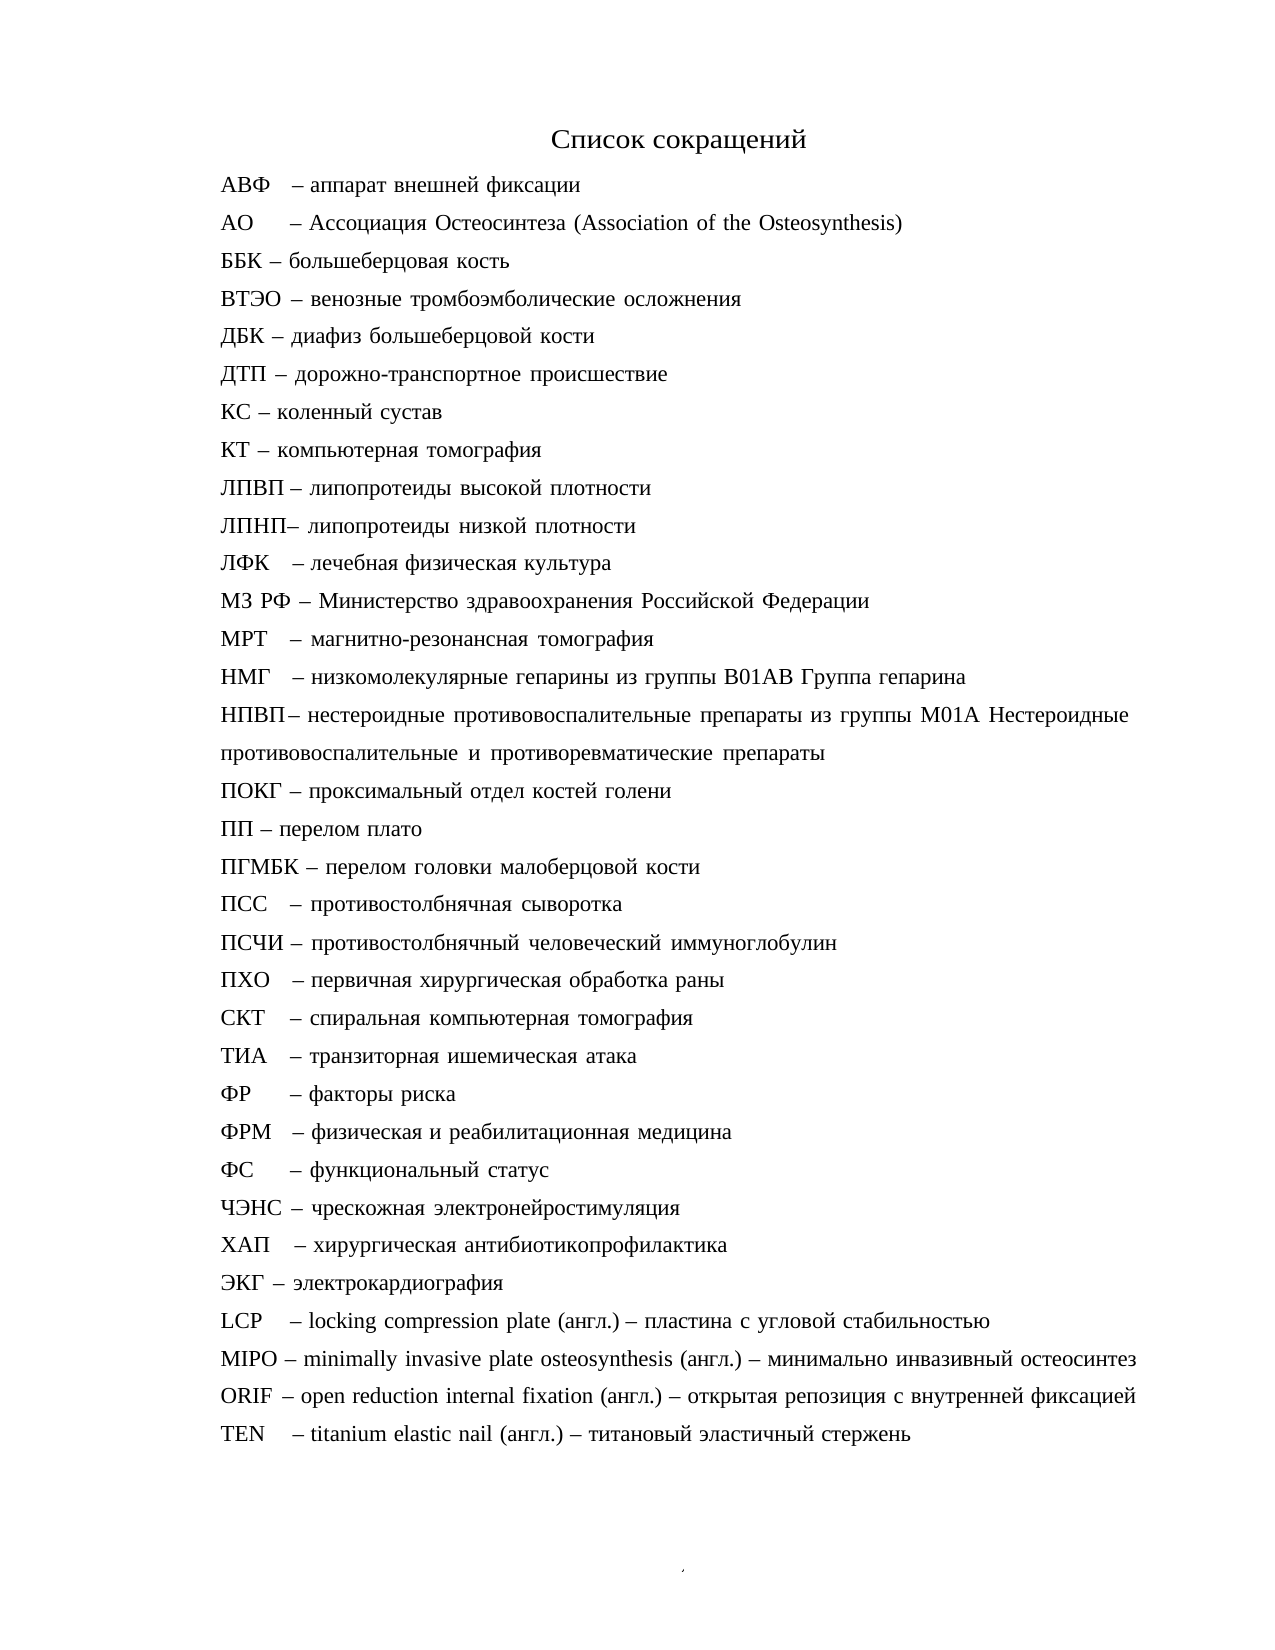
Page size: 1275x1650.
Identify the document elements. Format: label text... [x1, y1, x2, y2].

text МЗ РФ – Министерство здравоохранения Российской Федерации МРТ – магнитно-резонансная томография [220, 588, 876, 652]
text ФР – факторы риска [220, 1080, 1148, 1107]
text НПВП– нестероидные противовоспалительные препараты из группы M01A Нестероидные противовоспалительные и противоревматические препараты [220, 701, 1136, 765]
text СКТ – спиральная компьютерная томография ТИА – транзиторная ишемическая атака [220, 1004, 697, 1068]
text НМГ – низкомолекулярные гепарины из группы B01AB Группа гепарина [220, 663, 1148, 689]
text ВТЭО – венозные тромбоэмболические осложнения ДБК – диафиз большеберцовой кости [220, 285, 783, 349]
text АО – Ассоциация Остеосинтеза (Association of the Osteosynthesis) ББК – большеберцовая кость [220, 209, 909, 273]
text MIPO – minimally invasive plate osteosynthesis (англ.) – минимально инвазивный остеосинтез ORIF – open reduction internal fixation (англ.) – открытая репозиция с внутренней фиксацией TEN – titanium elastic nail (англ.) – титановый эластичный стержень [220, 1345, 1137, 1446]
text КТ – компьютерная томография [220, 436, 1148, 462]
text ФРМ – физическая и реабилитационная медицина ФС – функциональный статус [220, 1118, 736, 1182]
text ПГМБК – перелом головки малоберцовой кости ПСС – противостолбнячная сыворотка [220, 853, 705, 917]
text ЛПВП – липопротеиды высокой плотности ЛПНП– липопротеиды низкой плотности ЛФК – лечебная физическая культура [220, 474, 683, 576]
text ПОКГ – проксимальный отдел костей голени ПП – перелом плато [220, 777, 683, 841]
text LCP – locking compression plate (англ.) – пластина с угловой стабильностью [220, 1307, 1148, 1333]
text ПСЧИ – противостолбнячный человеческий иммуноглобулин ПХО – первичная хирургическая обработка раны [220, 929, 885, 993]
text АВФ – аппарат внешней фиксации [220, 171, 1148, 197]
text ДТП – дорожно-транспортное происшествие КС – коленный сустав [220, 361, 683, 424]
text ЧЭНС – чрескожная электронейростимуляция ХАП – хирургическая антибиотикопрофилактика ЭКГ – электрокардиография [220, 1194, 730, 1295]
subtitle Список сокращений [544, 124, 813, 155]
